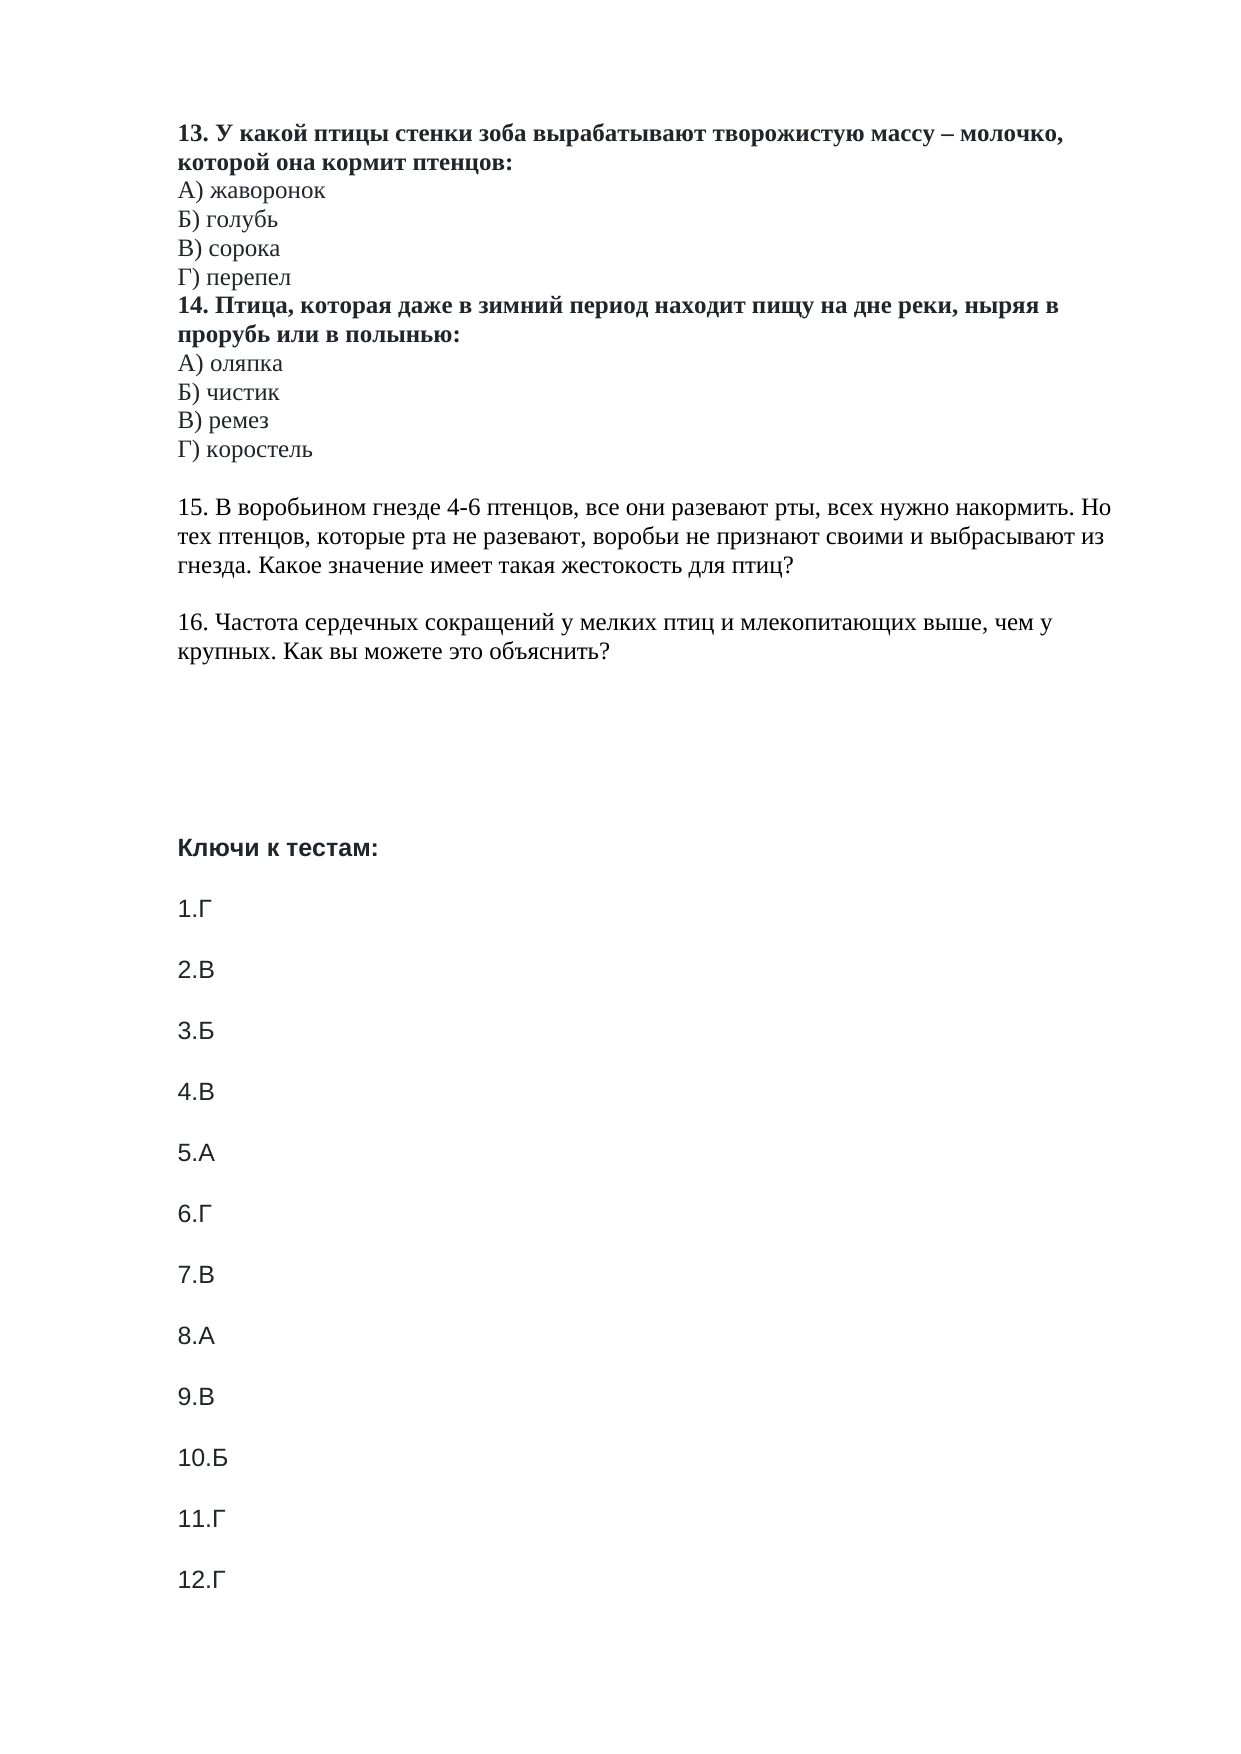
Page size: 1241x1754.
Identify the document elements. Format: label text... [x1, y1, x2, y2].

text Б) голубь [177, 204, 1152, 233]
text А) жаворонок [177, 176, 1152, 204]
text 9.В [177, 1379, 1152, 1411]
text 15. В воробьином гнезде 4-6 птенцов, все они разевают рты, всех нужно накормить. Но тех птенцов, которые рта не разевают, воробьи не признают своими и выбрасывают из гнезда. Какое значение имеет такая жестокость для птиц? [177, 492, 1152, 578]
text 3.Б [177, 1012, 1152, 1044]
text Г) коростель [177, 434, 1152, 463]
text 11.Г [177, 1501, 1152, 1533]
text Б) чистик [177, 377, 1152, 406]
text 1.Г [177, 890, 1152, 922]
text 5.А [177, 1134, 1152, 1166]
text 2.В [177, 951, 1152, 983]
text 16. Частота сердечных сокращений у мелких птиц и млекопитающих выше, чем у крупных. Как вы можете это объяснить? [177, 607, 1152, 665]
text В) ремез [177, 406, 1152, 434]
text 4.В [177, 1073, 1152, 1105]
text 6.Г [177, 1196, 1152, 1227]
text 13. У какой птицы стенки зоба вырабатывают творожистую массу – молочко, которой она кормит птенцов: [177, 118, 1152, 176]
text 14. Птица, которая даже в зимний период находит пищу на дне реки, ныряя в прорубь или в полынью: [177, 291, 1152, 348]
text 10.Б [177, 1440, 1152, 1472]
text Ключи к тестам: [177, 829, 1152, 861]
text 7.В [177, 1257, 1152, 1288]
text А) оляпка [177, 348, 1152, 377]
text В) сорока [177, 233, 1152, 262]
text Г) перепел [177, 262, 1152, 291]
text 12.Г [177, 1562, 1152, 1594]
text 8.А [177, 1318, 1152, 1349]
